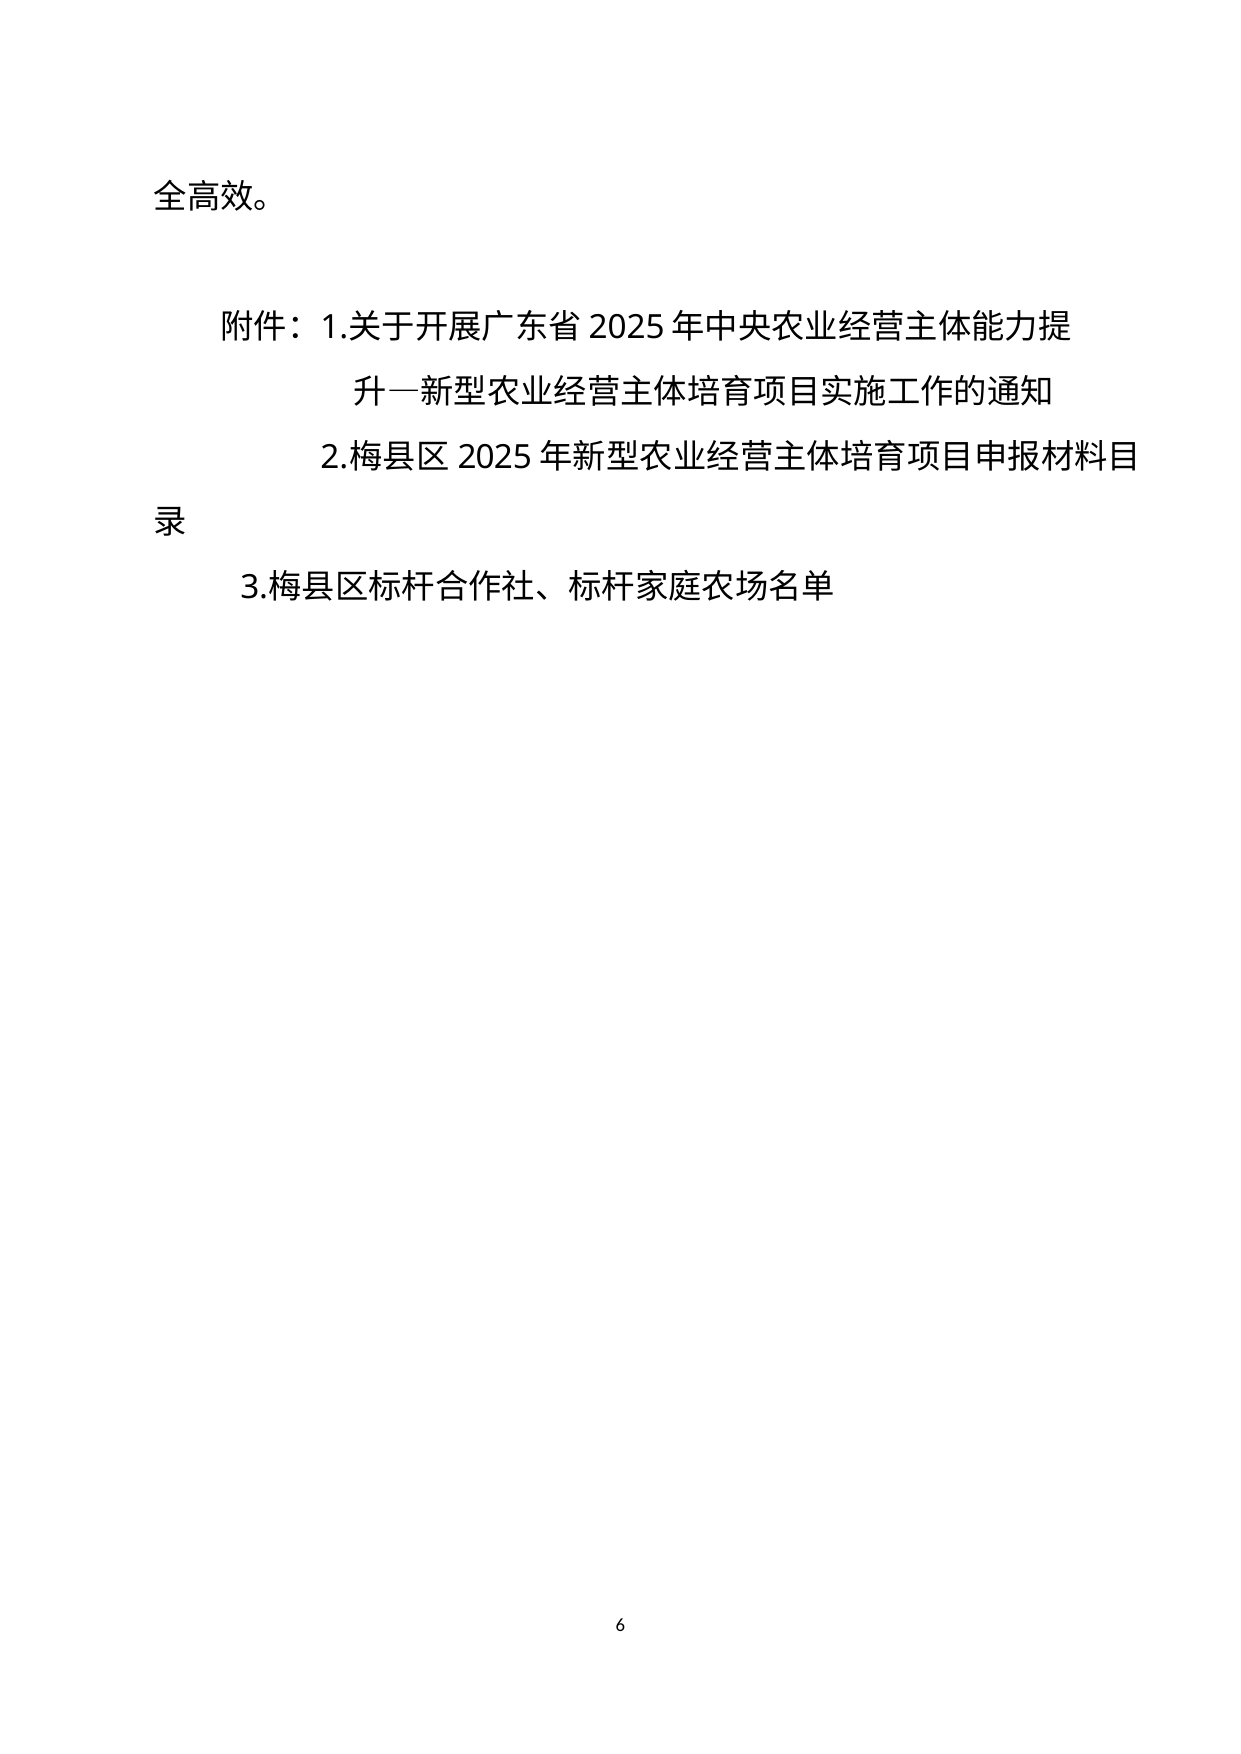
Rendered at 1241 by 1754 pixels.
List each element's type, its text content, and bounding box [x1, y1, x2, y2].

text 2.梅县区2025年新型农业经营主体培育项目申报材料目录 [153, 422, 1143, 552]
text 3.梅县区标杆合作社、标杆家庭农场名单 [153, 552, 1087, 617]
text 升—新型农业经营主体培育项目实施工作的通知 [153, 357, 1087, 422]
text 附件：1.关于开展广东省2025年中央农业经营主体能力提 [153, 292, 1087, 357]
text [153, 162, 1087, 227]
